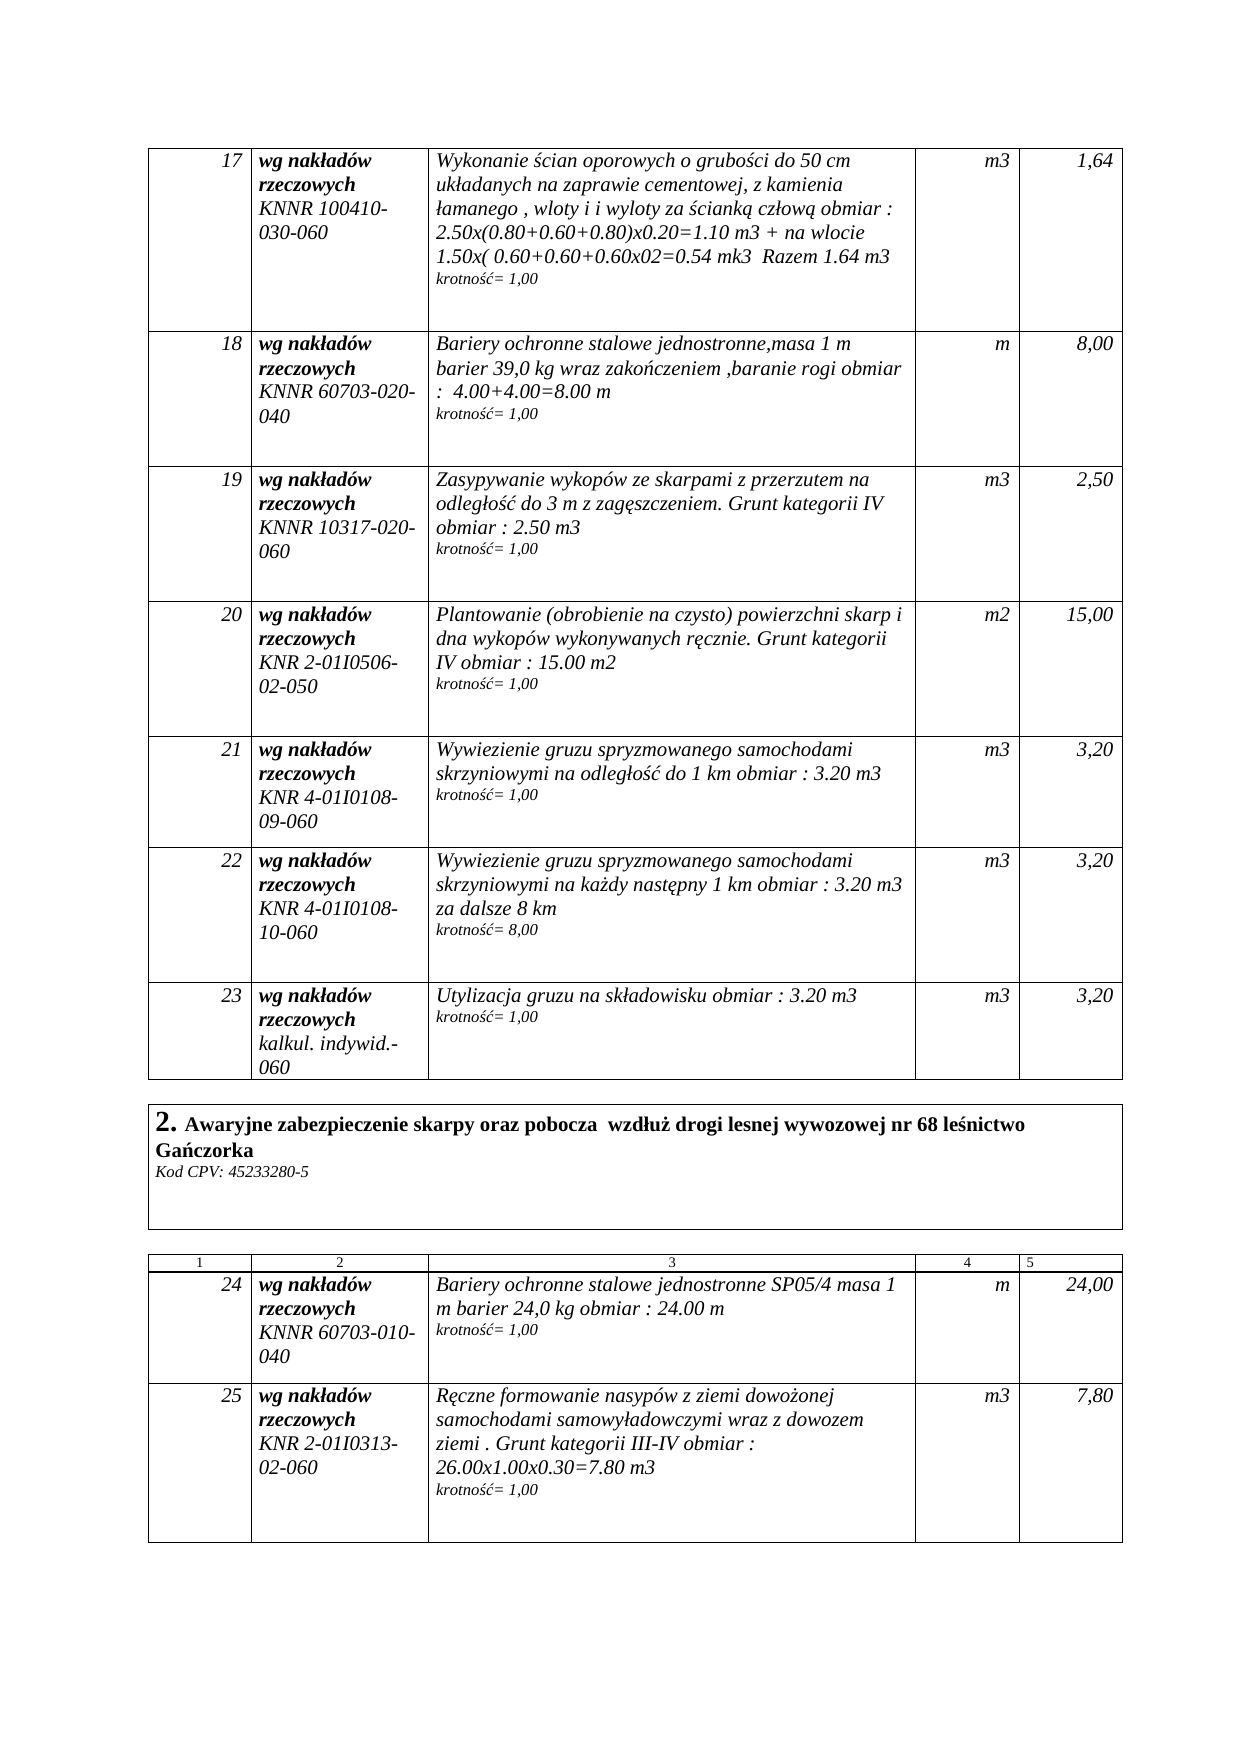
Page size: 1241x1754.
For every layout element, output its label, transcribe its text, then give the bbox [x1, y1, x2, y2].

table_cell 18 [149, 332, 251, 466]
table_cell 15,00 [1020, 602, 1122, 736]
table_cell 1,64 [1020, 149, 1122, 331]
table_header 2. Awaryjne zabezpieczenie skarpy oraz pobocza wzdłuż drogi lesnej wywozowej nr 68 leśnictwo Gańczorka Kod CPV: 45233280-5 [149, 1105, 1122, 1229]
table_header 2 [252, 1255, 428, 1271]
table_cell 21 [149, 737, 251, 847]
table_header 5 [1020, 1255, 1122, 1271]
table_cell Bariery ochronne stalowe jednostronne,masa 1 m barier 39,0 kg wraz zakończeniem ,baranie rogi obmiar : 4.00+4.00=8.00 m krotność= 1,00 [429, 332, 915, 466]
table_cell 19 [149, 467, 251, 601]
table_cell wg nakładów rzeczowych KNNR 10317-020-060 [252, 467, 428, 601]
table_cell 20 [149, 602, 251, 736]
table_cell Ręczne formowanie nasypów z ziemi dowożonej samochodami samowyładowczymi wraz z dowozem ziemi . Grunt kategorii III-IV obmiar : 26.00x1.00x0.30=7.80 m3 krotność= 1,00 [429, 1384, 915, 1542]
table_cell wg nakładów rzeczowych KNR 2-01I0313-02-060 [252, 1384, 428, 1542]
table_cell 3,20 [1020, 848, 1122, 982]
table_cell 3,20 [1020, 737, 1122, 847]
table_cell Plantowanie (obrobienie na czysto) powierzchni skarp i dna wykopów wykonywanych ręcznie. Grunt kategorii IV obmiar : 15.00 m2 krotność= 1,00 [429, 602, 915, 736]
table_header Bariery ochronne stalowe jednostronne SP05/4 masa 1 m barier 24,0 kg obmiar : 24.00 m krotność= 1,00 [429, 1273, 915, 1382]
table_cell 25 [149, 1384, 251, 1542]
table_cell m3 [916, 983, 1019, 1079]
table_cell m3 [916, 848, 1019, 982]
table_cell wg nakładów rzeczowych KNR 4-01I0108-09-060 [252, 737, 428, 847]
table_cell Wykonanie ścian oporowych o grubości do 50 cm układanych na zaprawie cementowej, z kamienia łamanego , wloty i i wyloty za ścianką człową obmiar : 2.50x(0.80+0.60+0.80)x0.20=1.10 m3 + na wlocie 1.50x( 0.60+0.60+0.60x02=0.54 mk3 Razem 1.64 m3 krotność= 1,00 [429, 149, 915, 331]
table_cell 23 [149, 983, 251, 1079]
table_header 3 [429, 1255, 915, 1271]
table_cell 7,80 [1020, 1384, 1122, 1542]
table_cell wg nakładów rzeczowych KNR 4-01I0108-10-060 [252, 848, 428, 982]
table_cell Wywiezienie gruzu spryzmowanego samochodami skrzyniowymi na każdy następny 1 km obmiar : 3.20 m3 za dalsze 8 km krotność= 8,00 [429, 848, 915, 982]
table_cell Wywiezienie gruzu spryzmowanego samochodami skrzyniowymi na odległość do 1 km obmiar : 3.20 m3 krotność= 1,00 [429, 737, 915, 847]
table_cell wg nakładów rzeczowych kalkul. indywid.-060 [252, 983, 428, 1079]
table_cell 8,00 [1020, 332, 1122, 466]
table_cell m2 [916, 602, 1019, 736]
table_cell wg nakładów rzeczowych KNR 2-01I0506-02-050 [252, 602, 428, 736]
table_cell 22 [149, 848, 251, 982]
table_cell 3,20 [1020, 983, 1122, 1079]
table_cell m3 [916, 467, 1019, 601]
table_cell Zasypywanie wykopów ze skarpami z przerzutem na odległość do 3 m z zagęszczeniem. Grunt kategorii IV obmiar : 2.50 m3 krotność= 1,00 [429, 467, 915, 601]
table_header 24 [149, 1273, 251, 1382]
table_header 1 [149, 1255, 251, 1271]
table_header m [916, 1273, 1019, 1382]
table_cell 17 [149, 149, 251, 331]
table_cell wg nakładów rzeczowych KNNR 100410-030-060 [252, 149, 428, 331]
table_cell m3 [916, 1384, 1019, 1542]
table_cell 2,50 [1020, 467, 1122, 601]
table_cell Utylizacja gruzu na składowisku obmiar : 3.20 m3 krotność= 1,00 [429, 983, 915, 1079]
table_cell m3 [916, 737, 1019, 847]
table_cell m3 [916, 149, 1019, 331]
table_header wg nakładów rzeczowych KNNR 60703-010-040 [252, 1273, 428, 1382]
table_cell wg nakładów rzeczowych KNNR 60703-020-040 [252, 332, 428, 466]
table_header 24,00 [1020, 1273, 1122, 1382]
table_header 4 [916, 1255, 1019, 1271]
table_cell m [916, 332, 1019, 466]
